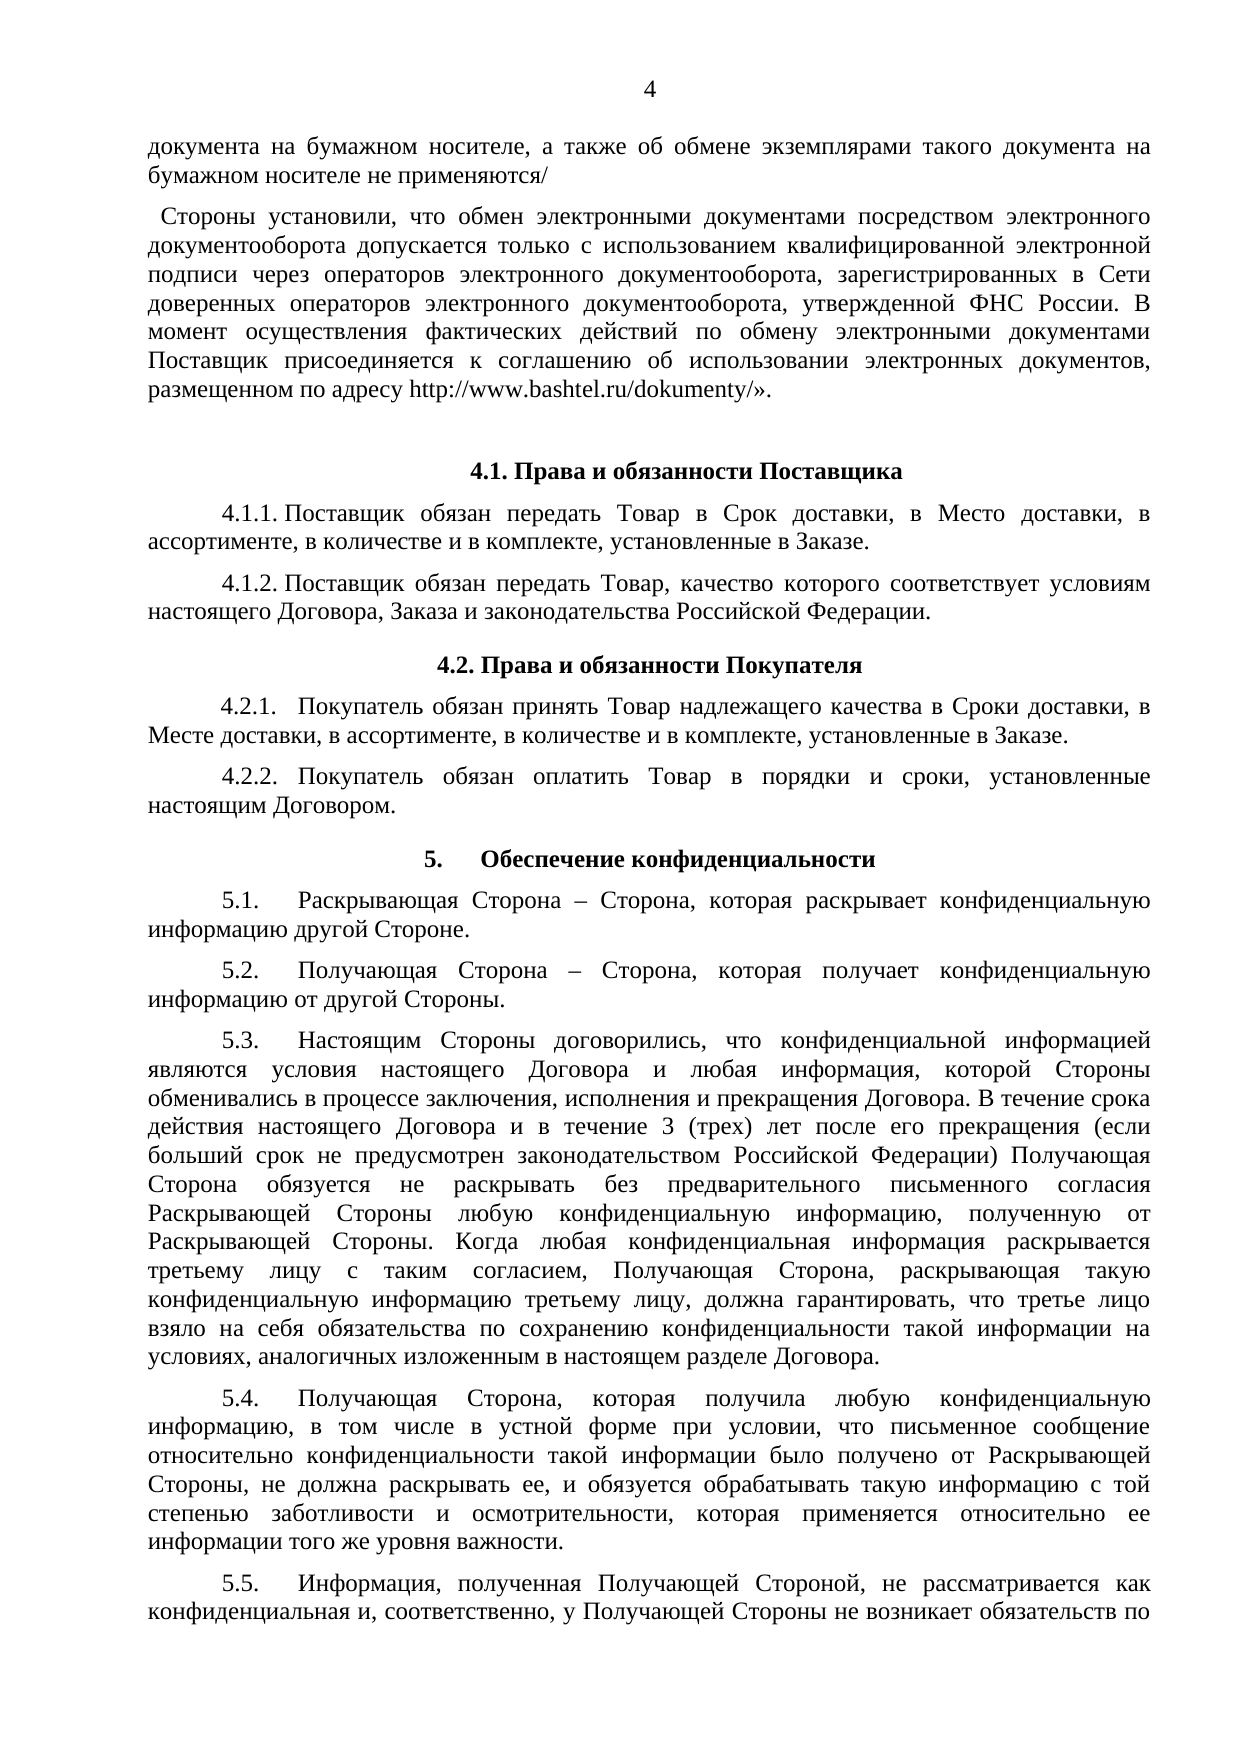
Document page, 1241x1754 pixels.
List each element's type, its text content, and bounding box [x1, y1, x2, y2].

text 4.2. Права и обязанности Покупателя [148, 650, 1152, 679]
list Поставщик обязан передать Товар в Срок доставки, в Место доставки, в ассортименте, в количестве и в комплекте, установленные в Заказе. [148, 498, 1152, 555]
list Обеспечение конфиденциальности [148, 844, 1152, 873]
list Получающая Сторона, которая получила любую конфиденциальную информацию, в том числе в устной форме при условии, что письменное сообщение относительно конфиденциальности такой информации было получено от Раскрывающей Стороны, не должна раскрывать ее, и обязуется обрабатывать такую информацию с той степенью заботливости и осмотрительности, которая применяется относительно ее информации того же уровня важности. [148, 1383, 1152, 1555]
list Покупатель обязан принять Товар надлежащего качества в Сроки доставки, в Месте доставки, в ассортименте, в количестве и в комплекте, установленные в Заказе. [148, 691, 1152, 749]
text Стороны установили, что обмен электронными документами посредством электронного документооборота допускается только с использованием квалифицированной электронной подписи через операторов электронного документооборота, зарегистрированных в Сети доверенных операторов электронного документооборота, утвержденной ФНС России. В момент осуществления фактических действий по обмену электронными документами Поставщик присоединяется к соглашению об использовании электронных документов, размещенном по адресу http://www.bashtel.ru/dokumenty/». [148, 201, 1152, 403]
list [148, 1568, 1152, 1625]
list Получающая Сторона – Сторона, которая получает конфиденциальную информацию от другой Стороны. [148, 955, 1152, 1013]
list Поставщик обязан передать Товар, качество которого соответствует условиям настоящего Договора, Заказа и законодательства Российской Федерации. [148, 568, 1152, 625]
list Покупатель обязан оплатить Товар в порядки и сроки, установленные настоящим Договором. [148, 761, 1152, 819]
text 4.1. Права и обязанности Поставщика [148, 456, 1152, 485]
list Настоящим Стороны договорились, что конфиденциальной информацией являются условия настоящего Договора и любая информация, которой Стороны обменивались в процессе заключения, исполнения и прекращения Договора. В течение срока действия настоящего Договора и в течение 3 (трех) лет после его прекращения (если больший срок не предусмотрен законодательством Российской Федерации) Получающая Сторона обязуется не раскрывать без предварительного письменного согласия Раскрывающей Стороны любую конфиденциальную информацию, полученную от Раскрывающей Стороны. Когда любая конфиденциальная информация раскрывается третьему лицу с таким согласием, Получающая Сторона, раскрывающая такую конфиденциальную информацию третьему лицу, должна гарантировать, что третье лицо взяло на себя обязательства по сохранению конфиденциальности такой информации на условиях, аналогичных изложенным в настоящем разделе Договора. [148, 1025, 1152, 1370]
list Раскрывающая Сторона – Сторона, которая раскрывает конфиденциальную информацию другой Стороне. [148, 885, 1152, 943]
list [148, 131, 1152, 189]
